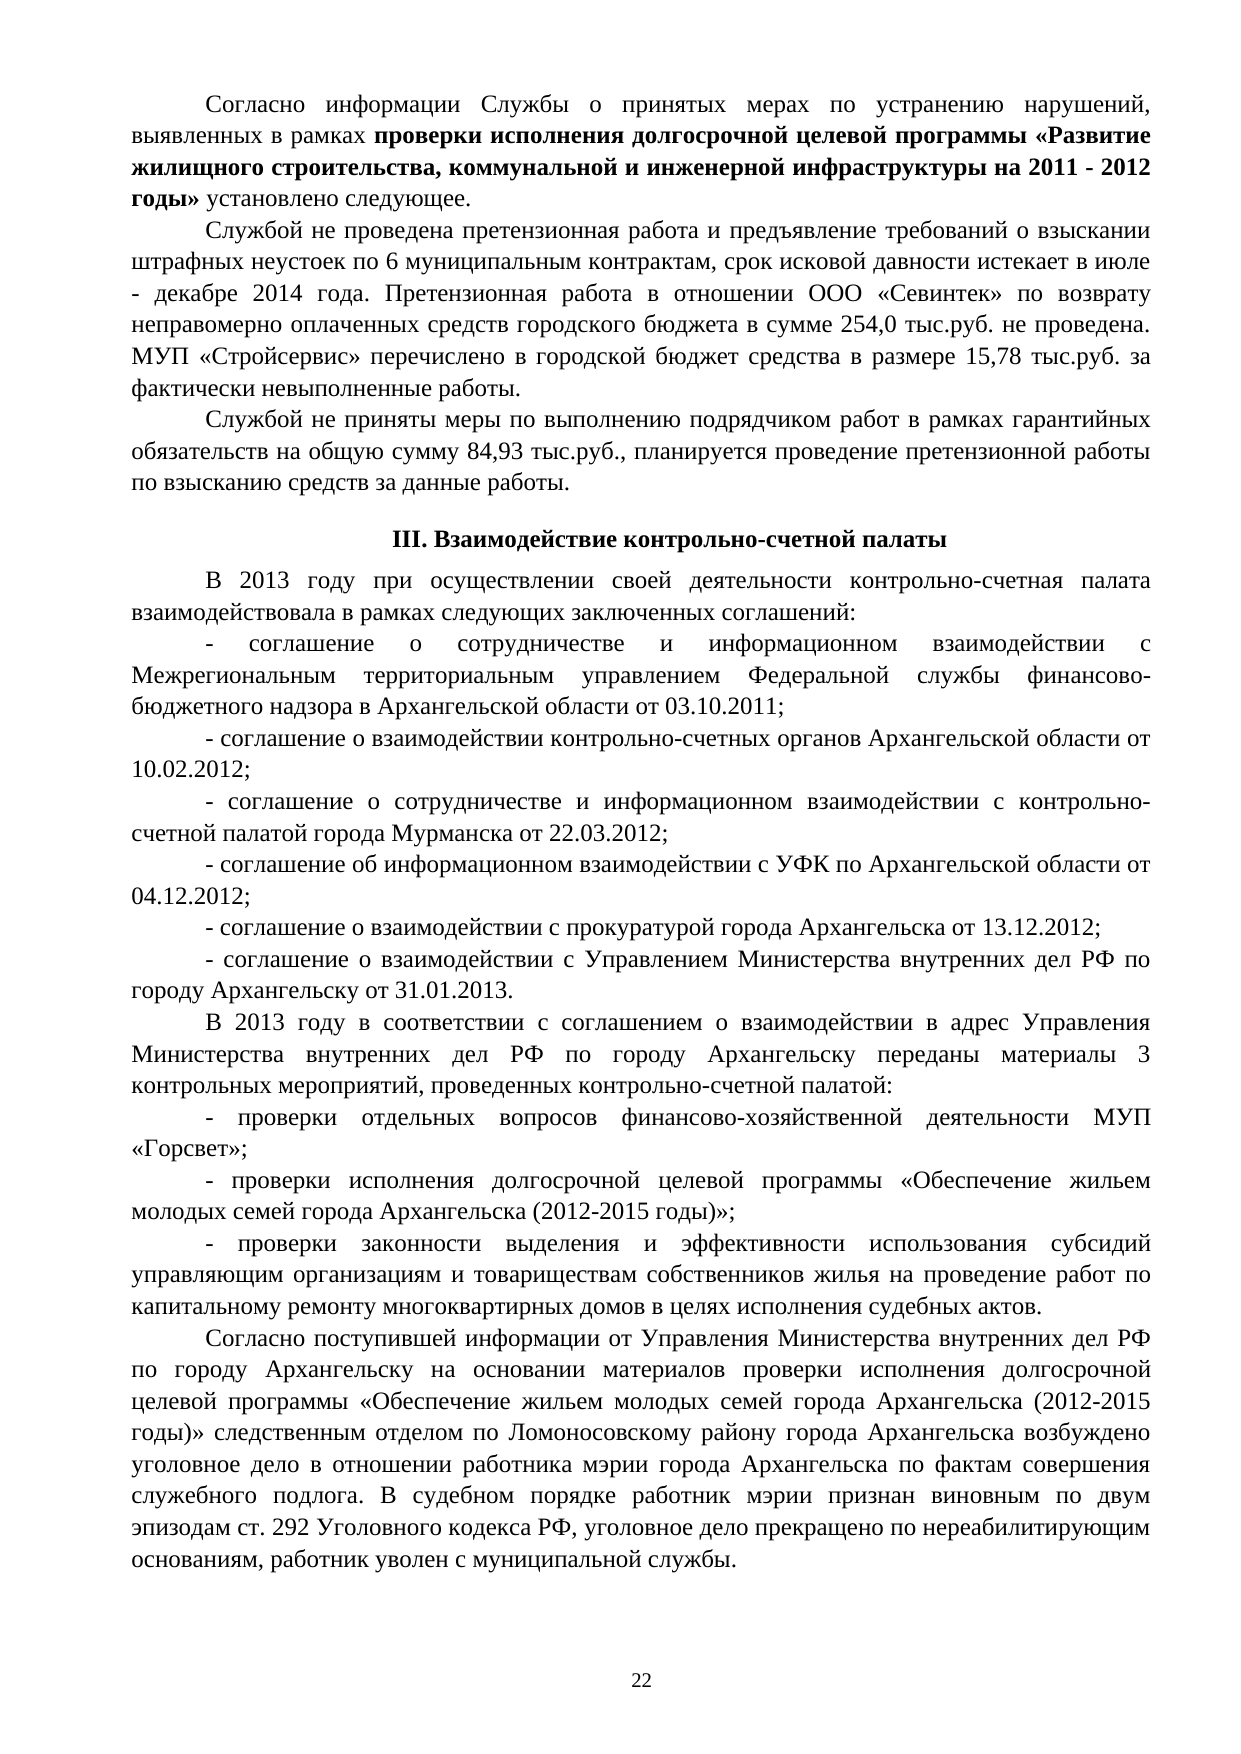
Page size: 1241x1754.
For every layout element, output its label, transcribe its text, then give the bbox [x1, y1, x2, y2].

text - соглашение о взаимодействии контрольно-счетных органов Архангельской области от 10.02.2012; [131, 723, 1152, 783]
text В 2013 году при осуществлении своей деятельности контрольно-счетная палата взаимодействовала в рамках следующих заключенных соглашений: [131, 565, 1152, 626]
text Службой не проведена претензионная работа и предъявление требований о взыскании штрафных неустоек по 6 муниципальным контрактам, срок исковой давности истекает в июле - декабре 2014 года. Претензионная работа в отношении ООО «Севинтек» по возврату неправомерно оплаченных средств городского бюджета в сумме 254,0 тыс.руб. не проведена. МУП «Стройсервис» перечислено в городской бюджет средства в размере 15,78 тыс.руб. за фактически невыполненные работы. [131, 215, 1152, 401]
text Согласно поступившей информации от Управления Министерства внутренних дел РФ по городу Архангельску на основании материалов проверки исполнения долгосрочной целевой программы «Обеспечение жильем молодых семей города Архангельска (2012-2015 годы)» следственным отделом по Ломоносовскому району города Архангельска возбуждено уголовное дело в отношении работника мэрии города Архангельска по фактам совершения служебного подлога. В судебном порядке работник мэрии признан виновным по двум эпизодам ст. 292 Уголовного кодекса РФ, уголовное дело прекращено по нереабилитирующим основаниям, работник уволен с муниципальной службы. [131, 1323, 1152, 1572]
text В 2013 году в соответствии с соглашением о взаимодействии в адрес Управления Министерства внутренних дел РФ по городу Архангельску переданы материалы 3 контрольных мероприятий, проведенных контрольно-счетной палатой: [131, 1007, 1152, 1099]
text - соглашение о взаимодействии с Управлением Министерства внутренних дел РФ по городу Архангельску от 31.01.2013. [131, 944, 1152, 1004]
text Согласно информации Службы о принятых мерах по устранению нарушений, выявленных в рамках проверки исполнения долгосрочной целевой программы «Развитие жилищного строительства, коммунальной и инженерной инфраструктуры на 2011 - 2012 годы» установлено следующее. [131, 89, 1152, 212]
text - соглашение о сотрудничестве и информационном взаимодействии с Межрегиональным территориальным управлением Федеральной службы финансово-бюджетного надзора в Архангельской области от 03.10.2011; [131, 628, 1152, 720]
text III. Взаимодействие контрольно-счетной палаты [131, 524, 1152, 553]
text - проверки отдельных вопросов финансово-хозяйственной деятельности МУП «Горсвет»; [131, 1102, 1152, 1162]
text - соглашение о сотрудничестве и информационном взаимодействии с контрольно-счетной палатой города Мурманска от 22.03.2012; [131, 786, 1152, 846]
text - соглашение о взаимодействии с прокуратурой города Архангельска от 13.12.2012; [131, 912, 1152, 941]
text - соглашение об информационном взаимодействии с УФК по Архангельской области от 04.12.2012; [131, 849, 1152, 909]
text - проверки исполнения долгосрочной целевой программы «Обеспечение жильем молодых семей города Архангельска (2012-2015 годы)»; [131, 1165, 1152, 1225]
text Службой не приняты меры по выполнению подрядчиком работ в рамках гарантийных обязательств на общую сумму 84,93 тыс.руб., планируется проведение претензионной работы по взысканию средств за данные работы. [131, 404, 1152, 496]
text - проверки законности выделения и эффективности использования субсидий управляющим организациям и товариществам собственников жилья на проведение работ по капитальному ремонту многоквартирных домов в целях исполнения судебных актов. [131, 1228, 1152, 1320]
